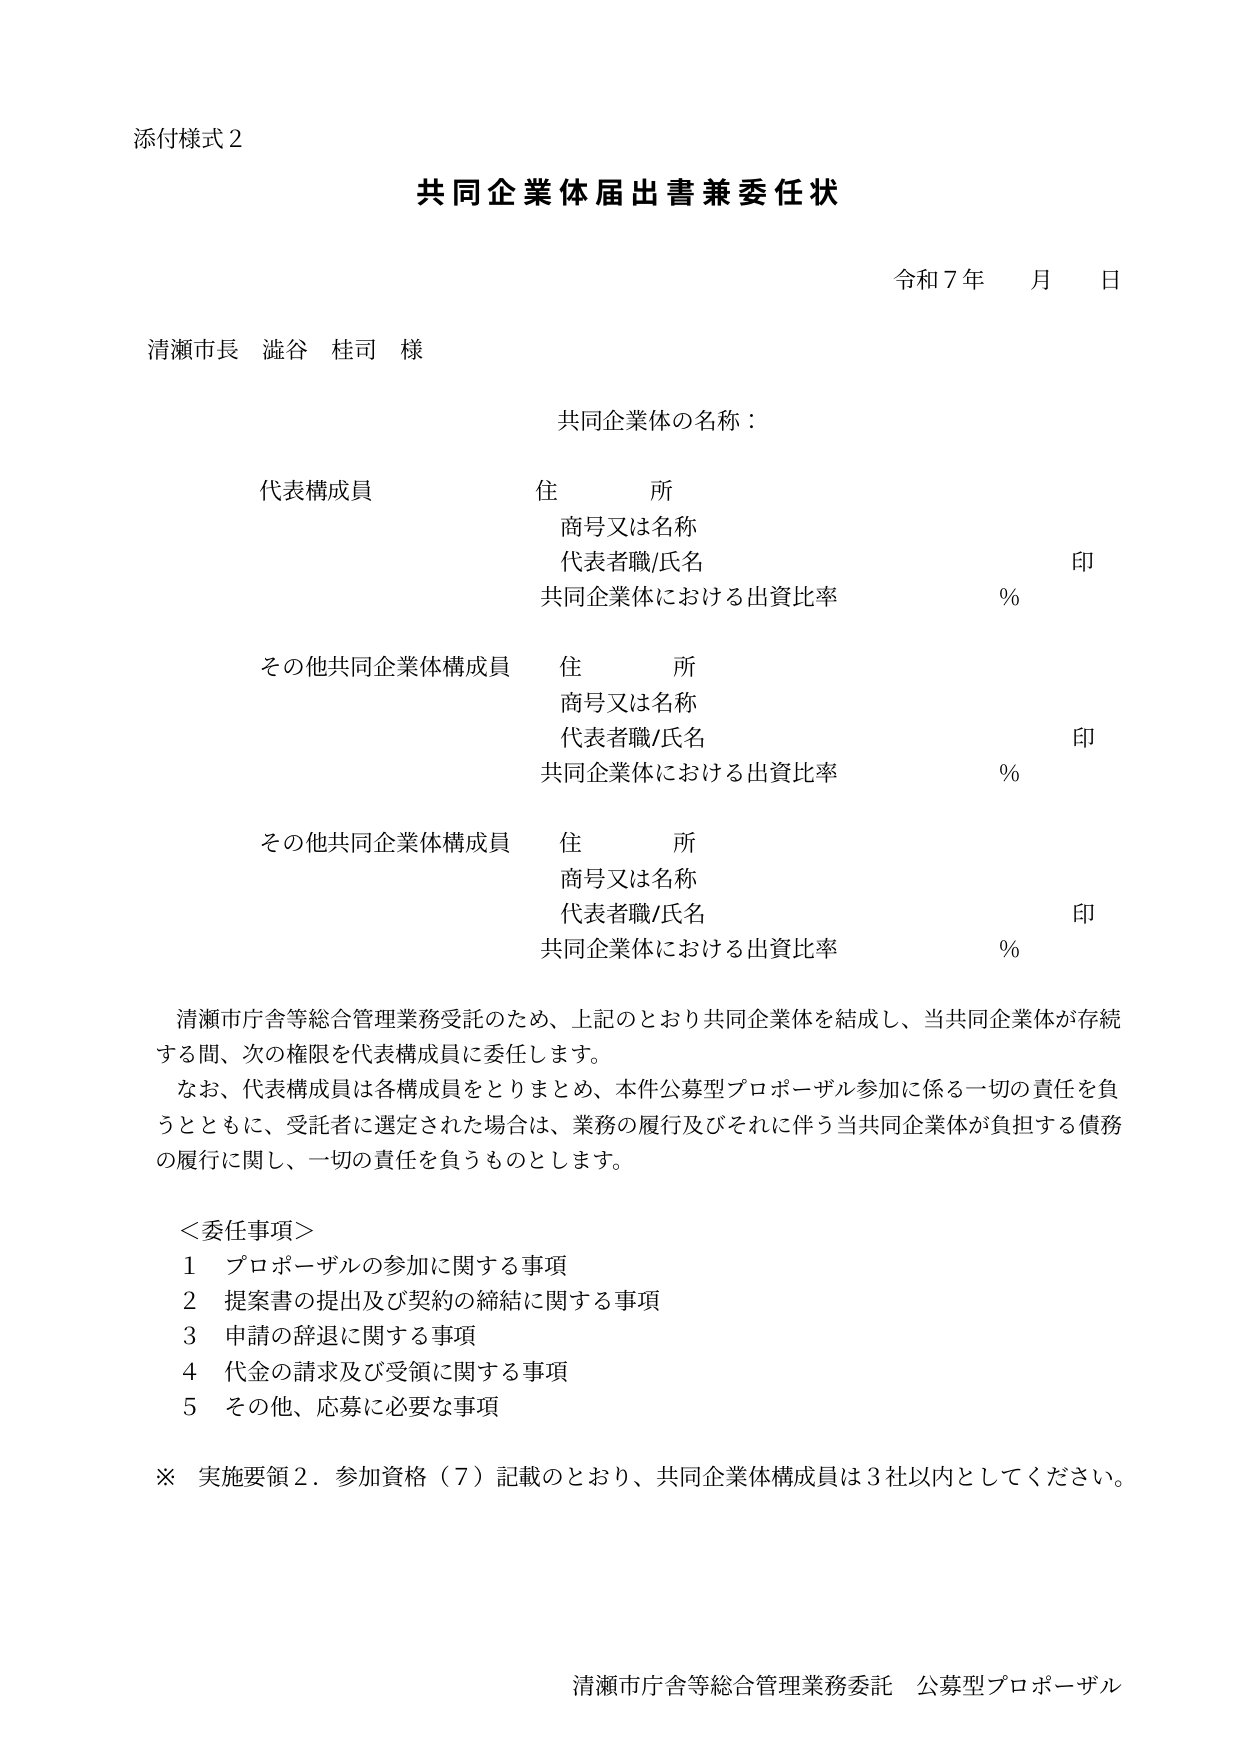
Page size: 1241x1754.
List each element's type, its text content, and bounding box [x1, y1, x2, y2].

text 代表者職/氏名 印 [220, 895, 1122, 930]
text ５ その他、応募に必要な事項 [133, 1388, 1122, 1423]
text 代表者職/氏名 印 [220, 543, 1122, 578]
text 共 同 企 業 体 届 出 書 兼 委 任 状 [133, 155, 1122, 226]
text 商号又は名称 [220, 859, 1122, 895]
text 共同企業体における出資比率 ％ [133, 578, 1122, 613]
text 清瀬市庁舎等総合管理業務受託のため、上記のとおり共同企業体を結成し、当共同企業体が存続する間、次の権限を代表構成員に委任します。 [155, 1000, 1122, 1071]
text ２ 提案書の提出及び契約の締結に関する事項 [133, 1282, 1122, 1317]
text ※ 実施要領２．参加資格（７）記載のとおり、共同企業体構成員は３社以内としてください。 [133, 1458, 1122, 1493]
text その他共同企業体構成員 住 所 [133, 648, 1122, 683]
text 代表者職/氏名 印 [220, 719, 1122, 754]
text 共同企業体における出資比率 ％ [133, 930, 1122, 965]
text 共同企業体の名称： [133, 402, 1122, 437]
text なお、代表構成員は各構成員をとりまとめ、本件公募型プロポーザル参加に係る一切の責任を負うとともに、受託者に選定された場合は、業務の履行及びそれに伴う当共同企業体が負担する債務の履行に関し、一切の責任を負うものとします。 [155, 1071, 1122, 1176]
text ３ 申請の辞退に関する事項 [133, 1317, 1122, 1352]
text 商号又は名称 [220, 507, 1122, 543]
text 商号又は名称 [220, 683, 1122, 719]
text 添付様式２ [133, 120, 1122, 155]
text １ プロポーザルの参加に関する事項 [133, 1247, 1122, 1282]
text ＜委任事項＞ [133, 1212, 1122, 1247]
text 令和７年 月 日 [133, 261, 1122, 296]
text ４ 代金の請求及び受領に関する事項 [133, 1352, 1122, 1388]
text 清瀬市長 澁谷 桂司 様 [133, 331, 1122, 367]
text その他共同企業体構成員 住 所 [133, 824, 1122, 859]
text 共同企業体における出資比率 ％ [133, 754, 1122, 789]
text 代表構成員 住 所 [133, 472, 1122, 507]
